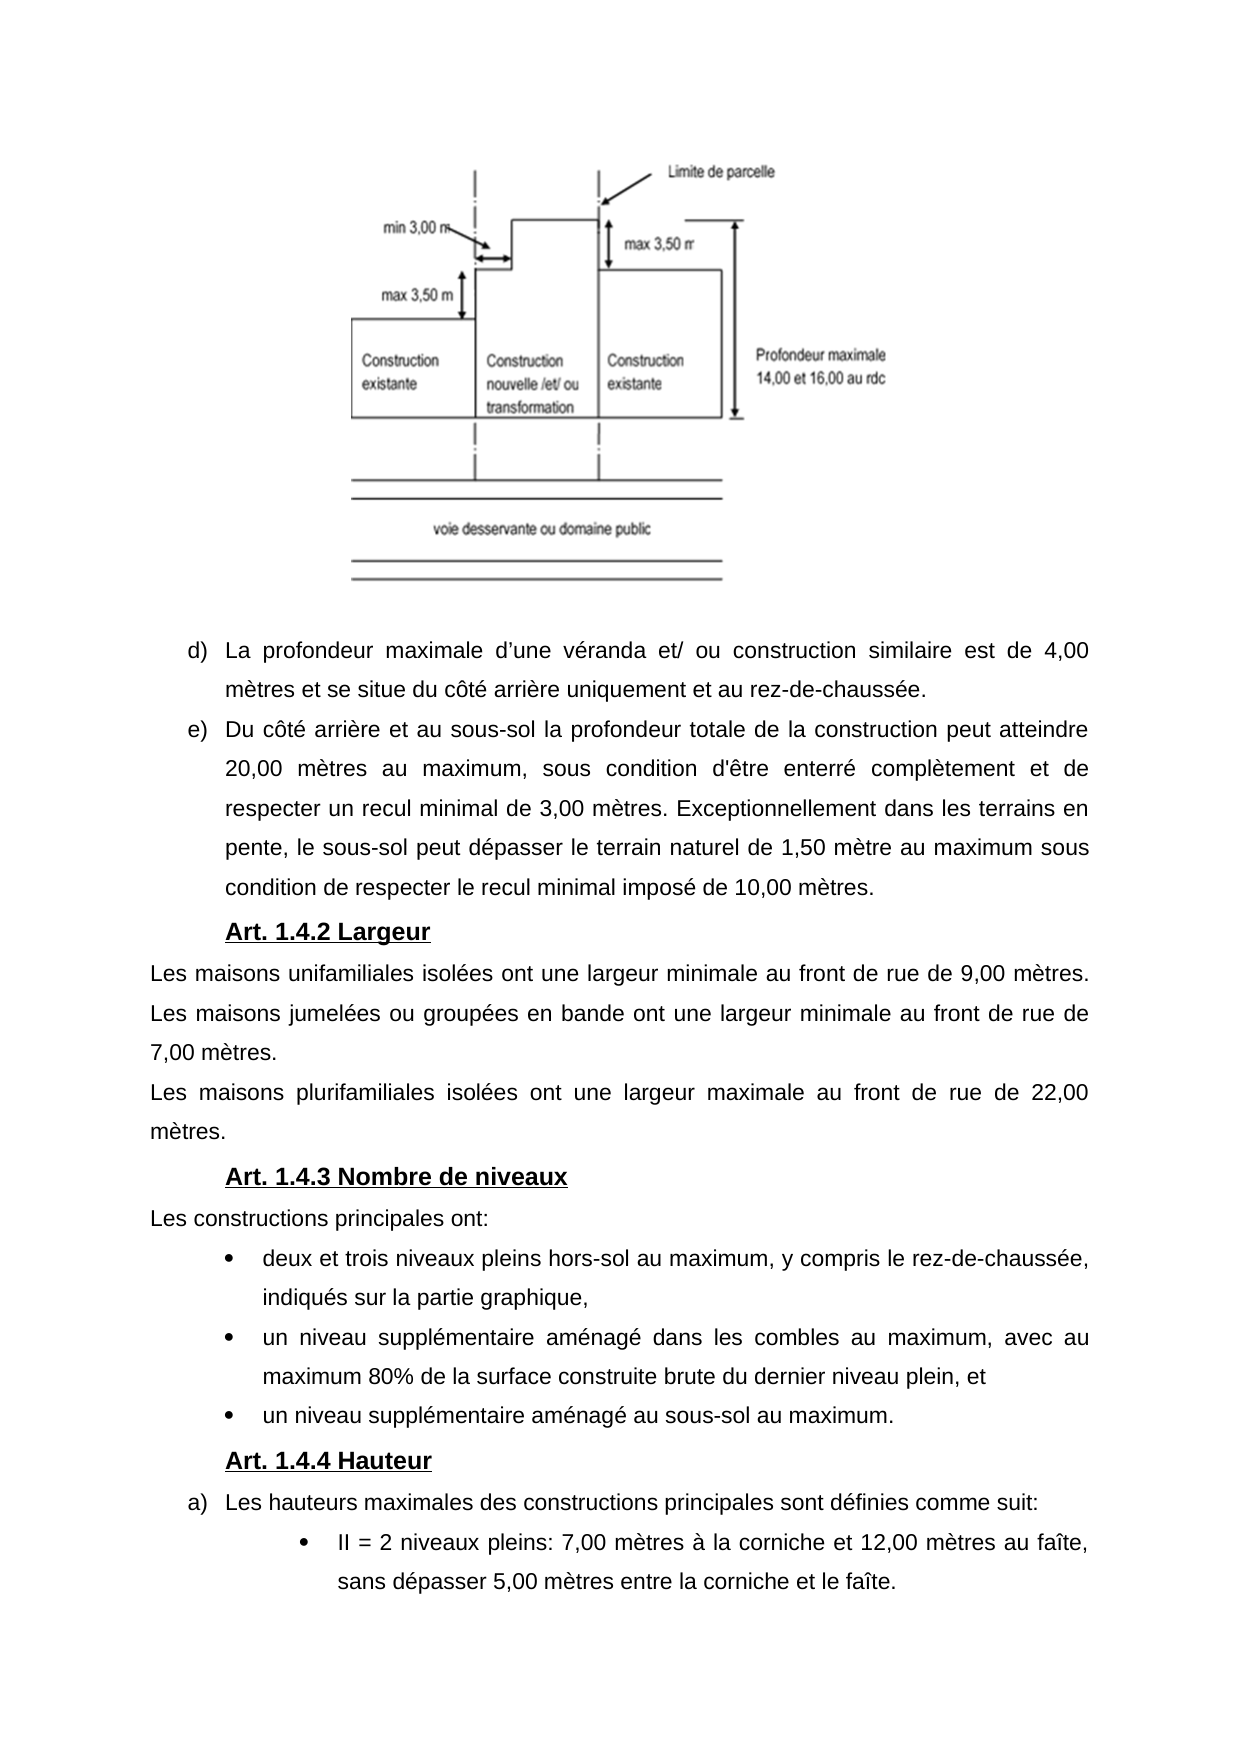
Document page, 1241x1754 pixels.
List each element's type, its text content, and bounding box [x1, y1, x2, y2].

picture [351, 150, 890, 584]
list un niveau supplémentaire aménagé dans les combles au maximum, avec au maximum 80% de la surface construite brute du dernier niveau plein, et [225, 1323, 1090, 1389]
list Les hauteurs maximales des constructions principales sont définies comme suit: [187, 1489, 1090, 1516]
text Les constructions principales ont: [150, 1205, 1090, 1231]
list La profondeur maximale d’une véranda et/ ou construction similaire est de 4,00 mètres et se situe du côté arrière uniquement et au rez-de-chaussée. [187, 637, 1090, 702]
list un niveau supplémentaire aménagé au sous-sol au maximum. [225, 1402, 1090, 1429]
subtitle Art. 1.4.3 Nombre de niveaux [225, 1162, 1090, 1191]
list deux et trois niveaux pleins hors-sol au maximum, y compris le rez-de-chaussée, indiqués sur la partie graphique, [225, 1244, 1090, 1310]
list Du côté arrière et au sous-sol la profondeur totale de la construction peut atteindre 20,00 mètres au maximum, sous condition d'être enterré complètement et de respecter un recul minimal de 3,00 mètres. Exceptionnellement dans les terrains en pente, le sous-sol peut dépasser le terrain naturel de 1,50 mètre au maximum sous condition de respecter le recul minimal imposé de 10,00 mètres. [187, 716, 1090, 900]
text Les maisons plurifamiliales isolées ont une largeur maximale au front de rue de 22,00 mètres. [150, 1079, 1090, 1144]
subtitle Art. 1.4.2 Largeur [225, 917, 1090, 946]
list II = 2 niveaux pleins: 7,00 mètres à la corniche et 12,00 mètres au faîte, sans dépasser 5,00 mètres entre la corniche et le faîte. [300, 1529, 1090, 1594]
text Les maisons unifamiliales isolées ont une largeur minimale au front de rue de 9,00 mètres. Les maisons jumelées ou groupées en bande ont une largeur minimale au front de rue de 7,00 mètres. [150, 960, 1090, 1066]
subtitle Art. 1.4.4 Hauteur [225, 1446, 1090, 1475]
